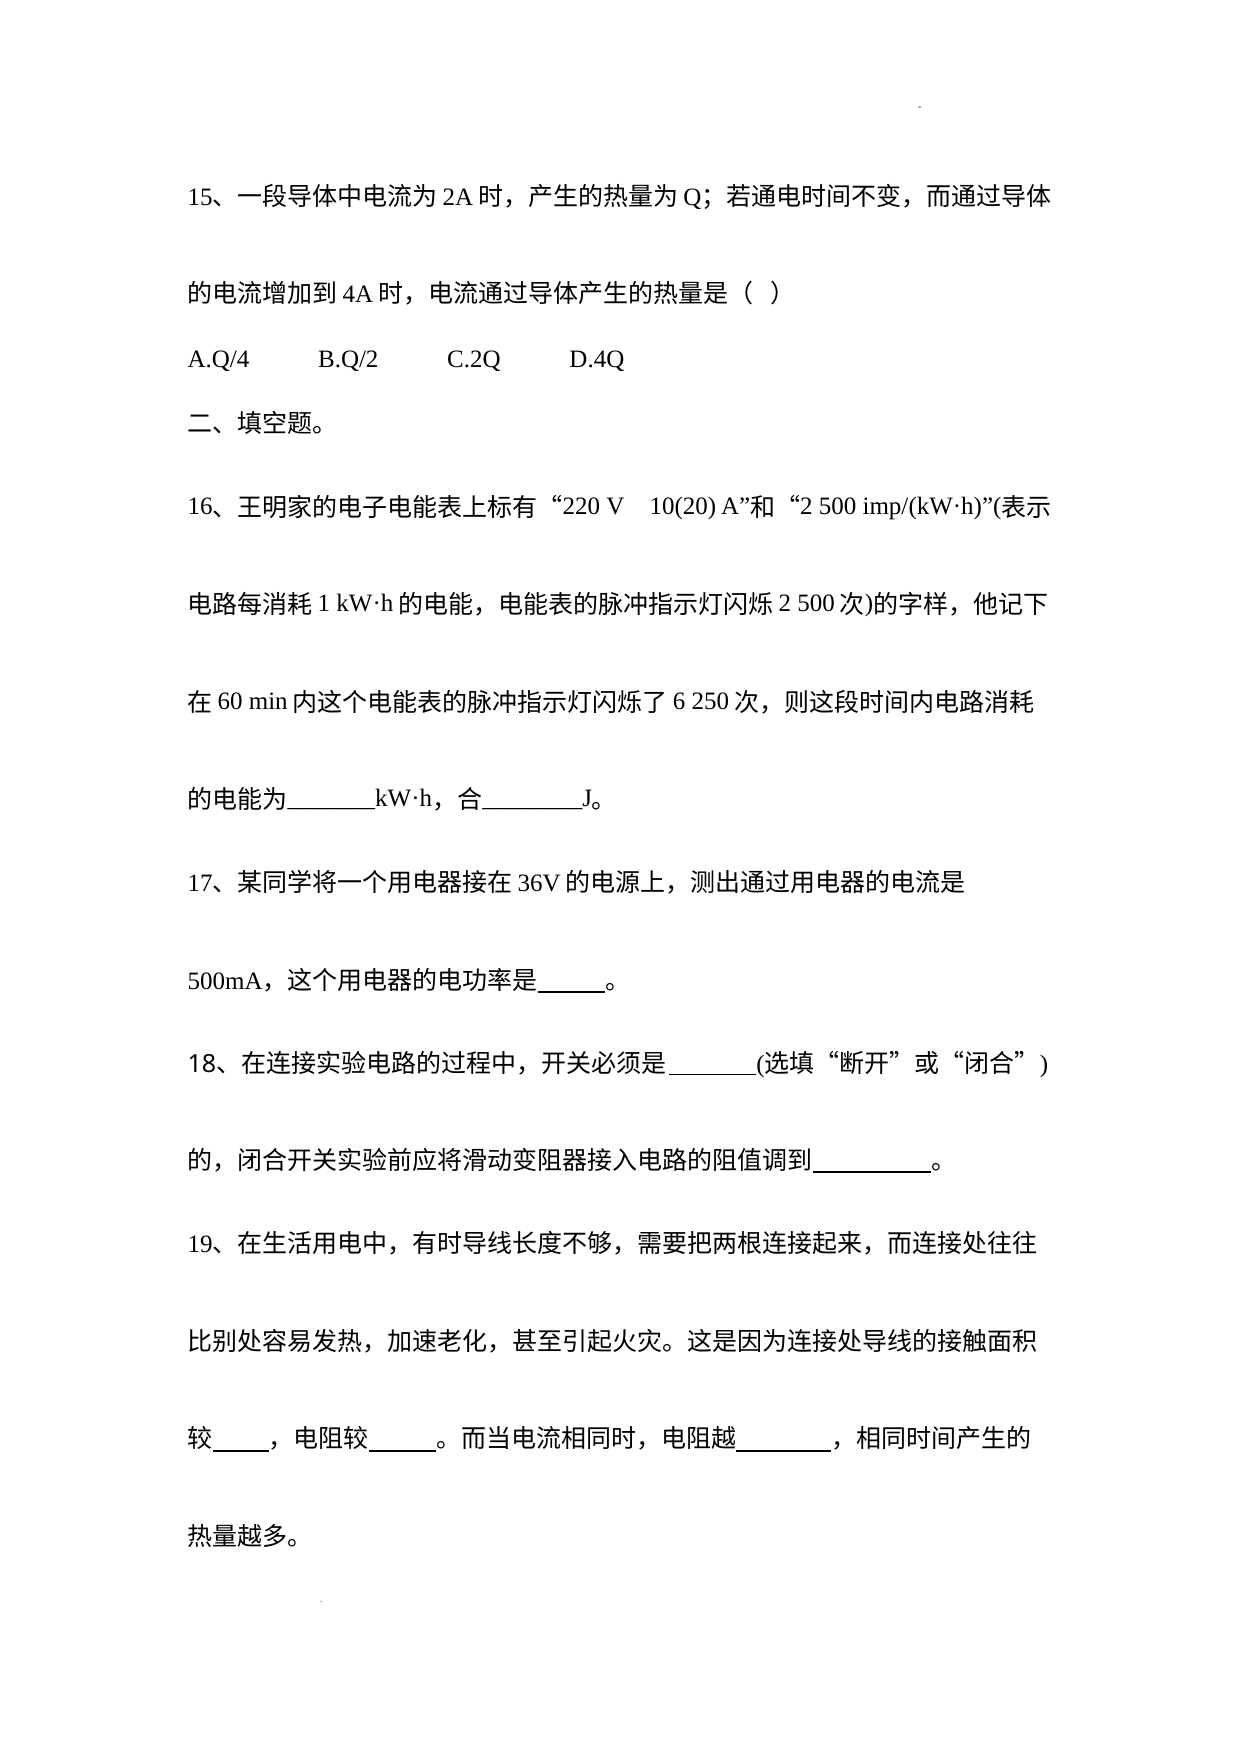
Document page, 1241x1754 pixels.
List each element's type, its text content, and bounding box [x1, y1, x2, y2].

text 二、填空题。 [187, 389, 1053, 454]
text 16、王明家的电子电能表上标有“220 V 10(20) A”和“2 500 imp/(kW·h)”(表示电路每消耗1 kW·h的电能，电能表的脉冲指示灯闪烁2 500次)的字样，他记下在60 min内这个电能表的脉冲指示灯闪烁了6 250次，则这段时间内电路消耗的电能为_______kW·h，合________J。 [187, 473, 1053, 830]
text 19、在生活用电中，有时导线长度不够，需要把两根连接起来，而连接处往往比别处容易发热，加速老化，甚至引起火灾。这是因为连接处导线的接触面积较 ，电阻较 。而当电流相同时，电阻越 ，相同时间产生的热量越多。 [187, 1209, 1053, 1567]
text 18、在连接实验电路的过程中，开关必须是 (选填“断开”或“闭合”)的，闭合开关实验前应将滑动变阻器接入电路的阻值调到 。 [187, 1029, 1053, 1191]
text 17、某同学将一个用电器接在36V的电源上，测出通过用电器的电流是500mA，这个用电器的电功率是 。 [187, 848, 1053, 1011]
text A.Q/4 B.Q/2 C.2Q D.4Q [187, 343, 1053, 375]
text 15、一段导体中电流为2A时，产生的热量为Q；若通电时间不变，而通过导体的电流增加到4A时，电流通过导体产生的热量是（ ） [187, 162, 1053, 324]
